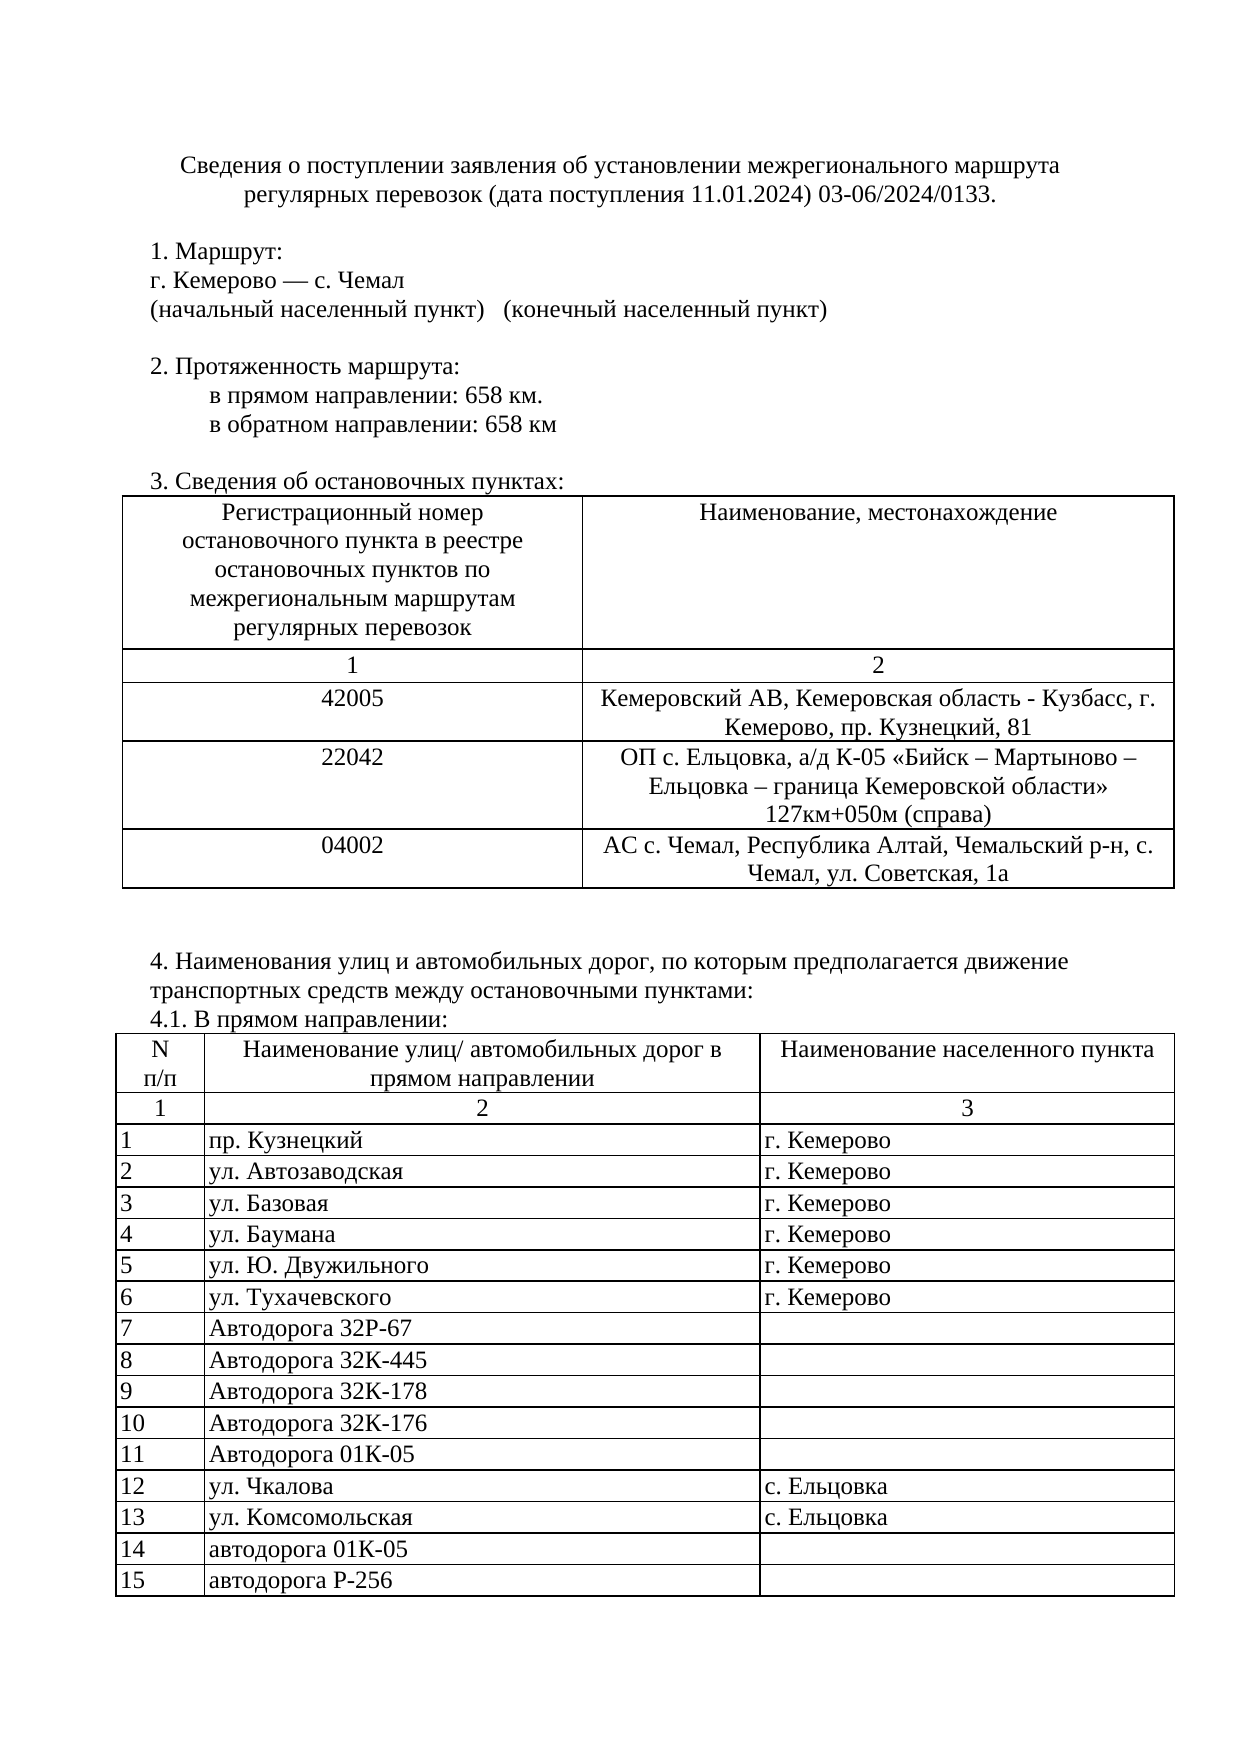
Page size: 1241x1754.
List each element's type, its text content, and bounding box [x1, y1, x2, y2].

table_cell ул. Чкалова [205, 1471, 759, 1501]
text в прямом направлении: 658 км. [150, 380, 1090, 409]
table_header Регистрационный номер остановочного пункта в реестре остановочных пунктов по межрегиональным маршрутам регулярных перевозок [123, 497, 582, 648]
table_cell автодорога 01К-05 [205, 1534, 759, 1563]
table_cell г. Кемерово [761, 1219, 1174, 1249]
table_cell 10 [117, 1408, 204, 1438]
text Сведения о поступлении заявления об установлении межрегионального маршрута регулярных перевозок (дата поступления 11.01.2024) 03-06/2024/0133. [150, 150, 1090, 207]
table_header Наименование населенного пункта [761, 1034, 1174, 1092]
table_cell Автодорога 32К-445 [205, 1345, 759, 1375]
table_cell 5 [117, 1251, 204, 1280]
table_cell 3 [117, 1188, 204, 1217]
table_cell АС с. Чемал, Республика Алтай, Чемальский р-н, с. Чемал, ул. Советская, 1а [583, 830, 1173, 887]
text 1. Маршрут: [150, 236, 1090, 265]
table_cell ул. Тухачевского [205, 1282, 759, 1312]
table_header Наименование, местонахождение [583, 497, 1173, 648]
table_cell г. Кемерово [761, 1188, 1174, 1217]
table_cell с. Ельцовка [761, 1502, 1174, 1532]
table_cell с. Ельцовка [761, 1471, 1174, 1501]
table_cell Автодорога 32Р-67 [205, 1313, 759, 1343]
text г. Кемерово — с. Чемал [150, 265, 1090, 294]
table_cell 04002 [123, 830, 582, 887]
table_cell [761, 1345, 1174, 1375]
text 4. Наименования улиц и автомобильных дорог, по которым предполагается движение транспортных средств между остановочными пунктами: [150, 946, 1090, 1004]
table_cell [761, 1408, 1174, 1438]
table_cell 1 [123, 650, 582, 681]
table_cell [761, 1534, 1174, 1563]
table_cell Кемеровский АВ, Кемеровская область - Кузбасс, г. Кемерово, пр. Кузнецкий, 81 [583, 683, 1173, 740]
table_cell Автодорога 01К-05 [205, 1439, 759, 1469]
table_cell ОП с. Ельцовка, а/д К-05 «Бийск – Мартыново – Ельцовка – граница Кемеровской области» 127км+050м (справа) [583, 742, 1173, 828]
text в обратном направлении: 658 км [150, 409, 1090, 437]
table_cell 4 [117, 1219, 204, 1249]
table_cell ул. Ю. Двужильного [205, 1251, 759, 1280]
table_cell 22042 [123, 742, 582, 828]
text 3. Сведения об остановочных пунктах: [150, 466, 1090, 495]
table_cell автодорога Р-256 [205, 1565, 759, 1595]
table_cell ул. Базовая [205, 1188, 759, 1217]
table_cell [761, 1565, 1174, 1595]
table_cell пр. Кузнецкий [205, 1125, 759, 1154]
table_header Наименование улиц/ автомобильных дорог в прямом направлении [205, 1034, 759, 1092]
text (начальный населенный пункт) (конечный населенный пункт) [150, 294, 1090, 322]
table_cell г. Кемерово [761, 1251, 1174, 1280]
table_cell 14 [117, 1534, 204, 1563]
table_cell Автодорога 32К-176 [205, 1408, 759, 1438]
table_cell 13 [117, 1502, 204, 1532]
table_cell 7 [117, 1313, 204, 1343]
table_cell 9 [117, 1376, 204, 1406]
table_cell [761, 1313, 1174, 1343]
table_cell 15 [117, 1565, 204, 1595]
table_cell г. Кемерово [761, 1125, 1174, 1154]
table_cell 2 [205, 1093, 759, 1123]
table_cell 6 [117, 1282, 204, 1312]
table_cell 11 [117, 1439, 204, 1469]
table_cell 1 [117, 1093, 204, 1123]
table_cell г. Кемерово [761, 1282, 1174, 1312]
table_cell 2 [583, 650, 1173, 681]
table_cell ул. Баумана [205, 1219, 759, 1249]
table_header N п/п [117, 1034, 204, 1092]
table_cell 8 [117, 1345, 204, 1375]
table_cell г. Кемерово [761, 1156, 1174, 1186]
table_cell ул. Комсомольская [205, 1502, 759, 1532]
table_cell 12 [117, 1471, 204, 1501]
table_cell [761, 1439, 1174, 1469]
table_cell 2 [117, 1156, 204, 1186]
table_cell 42005 [123, 683, 582, 740]
table_cell ул. Автозаводская [205, 1156, 759, 1186]
table_cell 3 [761, 1093, 1174, 1123]
text 2. Протяженность маршрута: [150, 351, 1090, 380]
table_cell 1 [117, 1125, 204, 1154]
table_cell [761, 1376, 1174, 1406]
table_cell Автодорога 32К-178 [205, 1376, 759, 1406]
text 4.1. В прямом направлении: [150, 1004, 1090, 1033]
